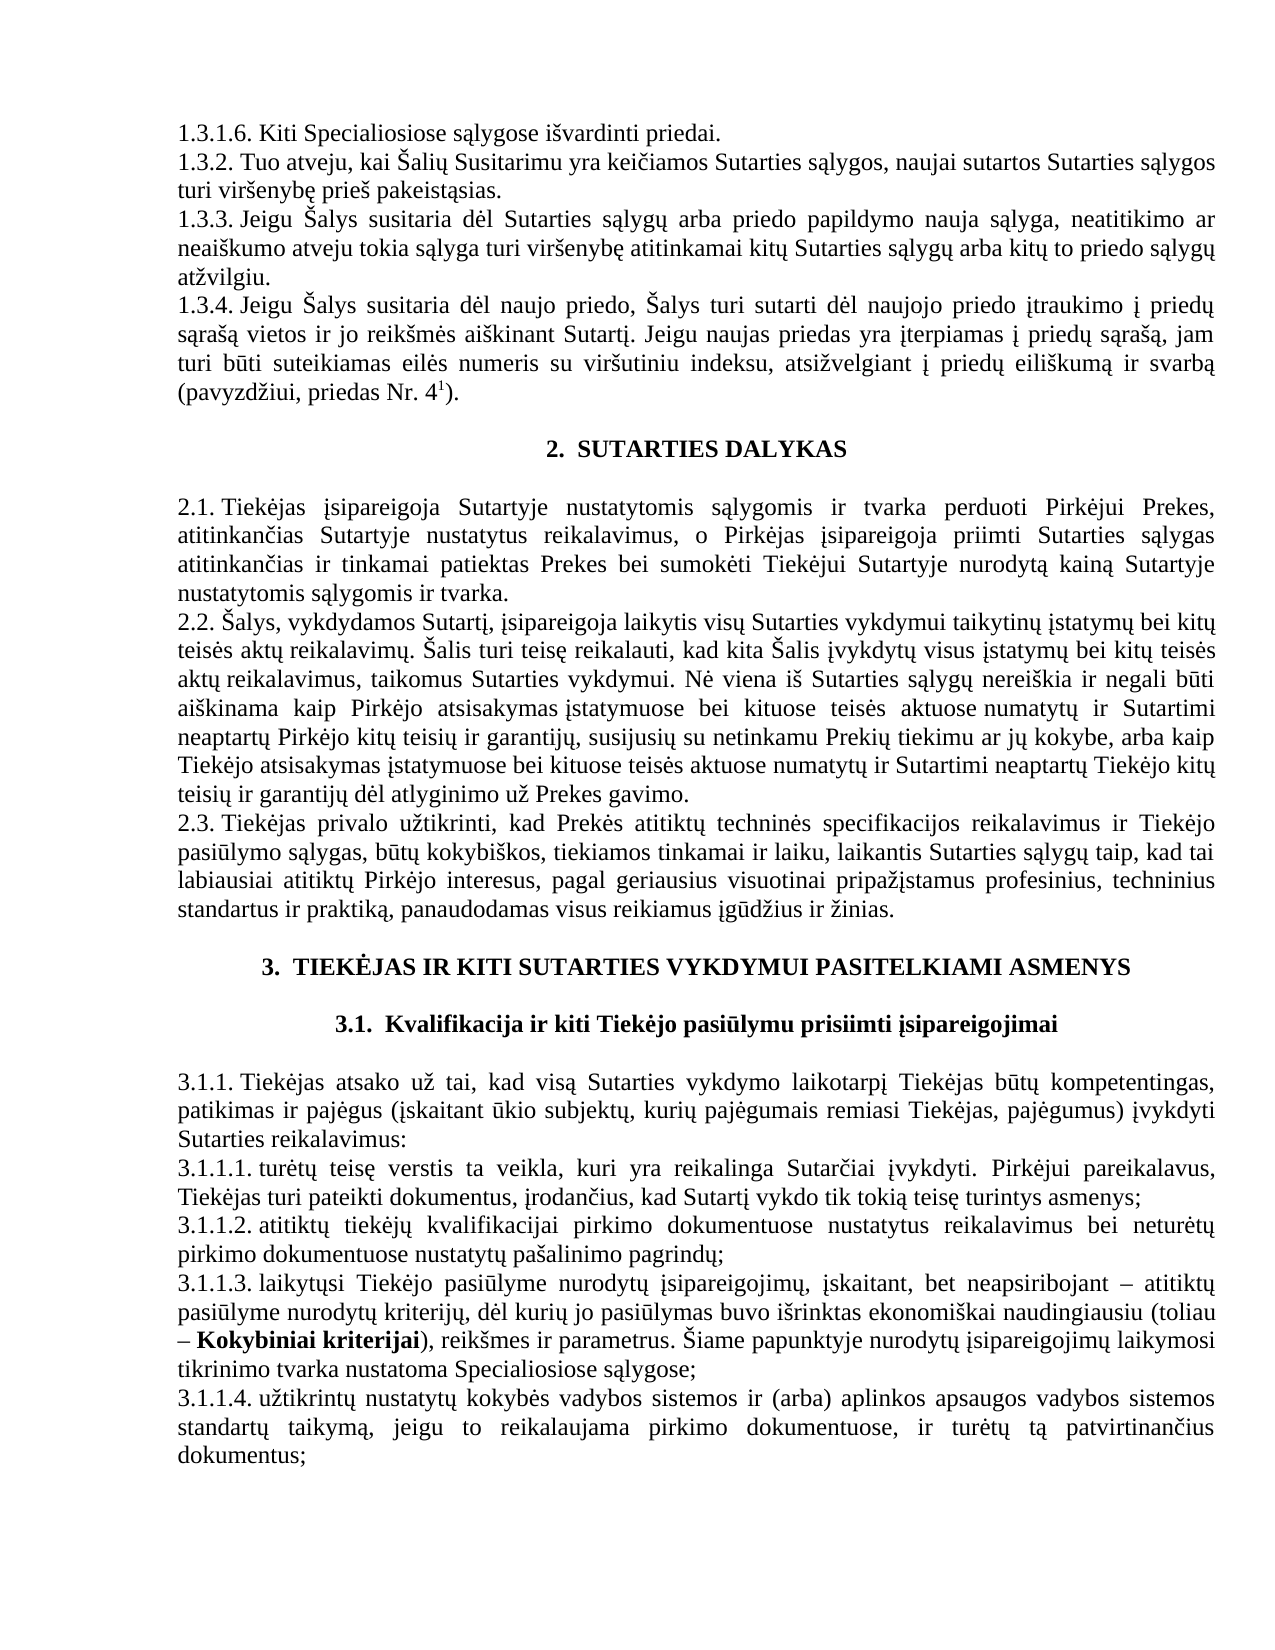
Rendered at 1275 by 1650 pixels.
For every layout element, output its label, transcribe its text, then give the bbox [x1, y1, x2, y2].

text 1.3.1.6. Kiti Specialiosiose sąlygose išvardinti priedai. [177, 118, 1216, 147]
text 3.1.1.1. turėtų teisę verstis ta veikla, kuri yra reikalinga Sutarčiai įvykdyti. Pirkėjui pareikalavus, Tiekėjas turi pateikti dokumentus, įrodančius, kad Sutartį vykdo tik tokią teisę turintys asmenys; [177, 1153, 1216, 1211]
text 3. TIEKĖJAS IR KITI SUTARTIES VYKDYMUI PASITELKIAMI ASMENYS [177, 952, 1216, 981]
text 3.1.1.4. užtikrintų nustatytų kokybės vadybos sistemos ir (arba) aplinkos apsaugos vadybos sistemos standartų taikymą, jeigu to reikalaujama pirkimo dokumentuose, ir turėtų tą patvirtinančius dokumentus; [177, 1383, 1216, 1469]
text 1.3.2. Tuo atveju, kai Šalių Susitarimu yra keičiamos Sutarties sąlygos, naujai sutartos Sutarties sąlygos turi viršenybę prieš pakeistąsias. [177, 147, 1216, 204]
text 3.1.1.3. laikytųsi Tiekėjo pasiūlyme nurodytų įsipareigojimų, įskaitant, bet neapsiribojant – atitiktų pasiūlyme nurodytų kriterijų, dėl kurių jo pasiūlymas buvo išrinktas ekonomiškai naudingiausiu (toliau – Kokybiniai kriterijai), reikšmes ir parametrus. Šiame papunktyje nurodytų įsipareigojimų laikymosi tikrinimo tvarka nustatoma Specialiosiose sąlygose; [177, 1268, 1216, 1383]
text 2.2. Šalys, vykdydamos Sutartį, įsipareigoja laikytis visų Sutarties vykdymui taikytinų įstatymų bei kitų teisės aktų reikalavimų. Šalis turi teisę reikalauti, kad kita Šalis įvykdytų visus įstatymų bei kitų teisės aktų reikalavimus, taikomus Sutarties vykdymui. Nė viena iš Sutarties sąlygų nereiškia ir negali būti aiškinama kaip Pirkėjo atsisakymas įstatymuose bei kituose teisės aktuose numatytų ir Sutartimi neaptartų Pirkėjo kitų teisių ir garantijų, susijusių su netinkamu Prekių tiekimu ar jų kokybe, arba kaip Tiekėjo atsisakymas įstatymuose bei kituose teisės aktuose numatytų ir Sutartimi neaptartų Tiekėjo kitų teisių ir garantijų dėl atlyginimo už Prekes gavimo. [177, 607, 1216, 808]
text 2.1. Tiekėjas įsipareigoja Sutartyje nustatytomis sąlygomis ir tvarka perduoti Pirkėjui Prekes, atitinkančias Sutartyje nustatytus reikalavimus, o Pirkėjas įsipareigoja priimti Sutarties sąlygas atitinkančias ir tinkamai patiektas Prekes bei sumokėti Tiekėjui Sutartyje nurodytą kainą Sutartyje nustatytomis sąlygomis ir tvarka. [177, 492, 1216, 607]
text 3.1.1.2. atitiktų tiekėjų kvalifikacijai pirkimo dokumentuose nustatytus reikalavimus bei neturėtų pirkimo dokumentuose nustatytų pašalinimo pagrindų; [177, 1211, 1216, 1268]
text 2.3. Tiekėjas privalo užtikrinti, kad Prekės atitiktų techninės specifikacijos reikalavimus ir Tiekėjo pasiūlymo sąlygas, būtų kokybiškos, tiekiamos tinkamai ir laiku, laikantis Sutarties sąlygų taip, kad tai labiausiai atitiktų Pirkėjo interesus, pagal geriausius visuotinai pripažįstamus profesinius, techninius standartus ir praktiką, panaudodamas visus reikiamus įgūdžius ir žinias. [177, 808, 1216, 923]
text 3.1. Kvalifikacija ir kiti Tiekėjo pasiūlymu prisiimti įsipareigojimai [177, 1009, 1216, 1038]
text 1.3.4. Jeigu Šalys susitaria dėl naujo priedo, Šalys turi sutarti dėl naujojo priedo įtraukimo į priedų sąrašą vietos ir jo reikšmės aiškinant Sutartį. Jeigu naujas priedas yra įterpiamas į priedų sąrašą, jam turi būti suteikiamas eilės numeris su viršutiniu indeksu, atsižvelgiant į priedų eiliškumą ir svarbą (pavyzdžiui, priedas Nr. 41). [177, 291, 1216, 406]
text 3.1.1. Tiekėjas atsako už tai, kad visą Sutarties vykdymo laikotarpį Tiekėjas būtų kompetentingas, patikimas ir pajėgus (įskaitant ūkio subjektų, kurių pajėgumais remiasi Tiekėjas, pajėgumus) įvykdyti Sutarties reikalavimus: [177, 1067, 1216, 1153]
text 2. SUTARTIES DALYKAS [177, 434, 1216, 463]
text 1.3.3. Jeigu Šalys susitaria dėl Sutarties sąlygų arba priedo papildymo nauja sąlyga, neatitikimo ar neaiškumo atveju tokia sąlyga turi viršenybę atitinkamai kitų Sutarties sąlygų arba kitų to priedo sąlygų atžvilgiu. [177, 204, 1216, 291]
